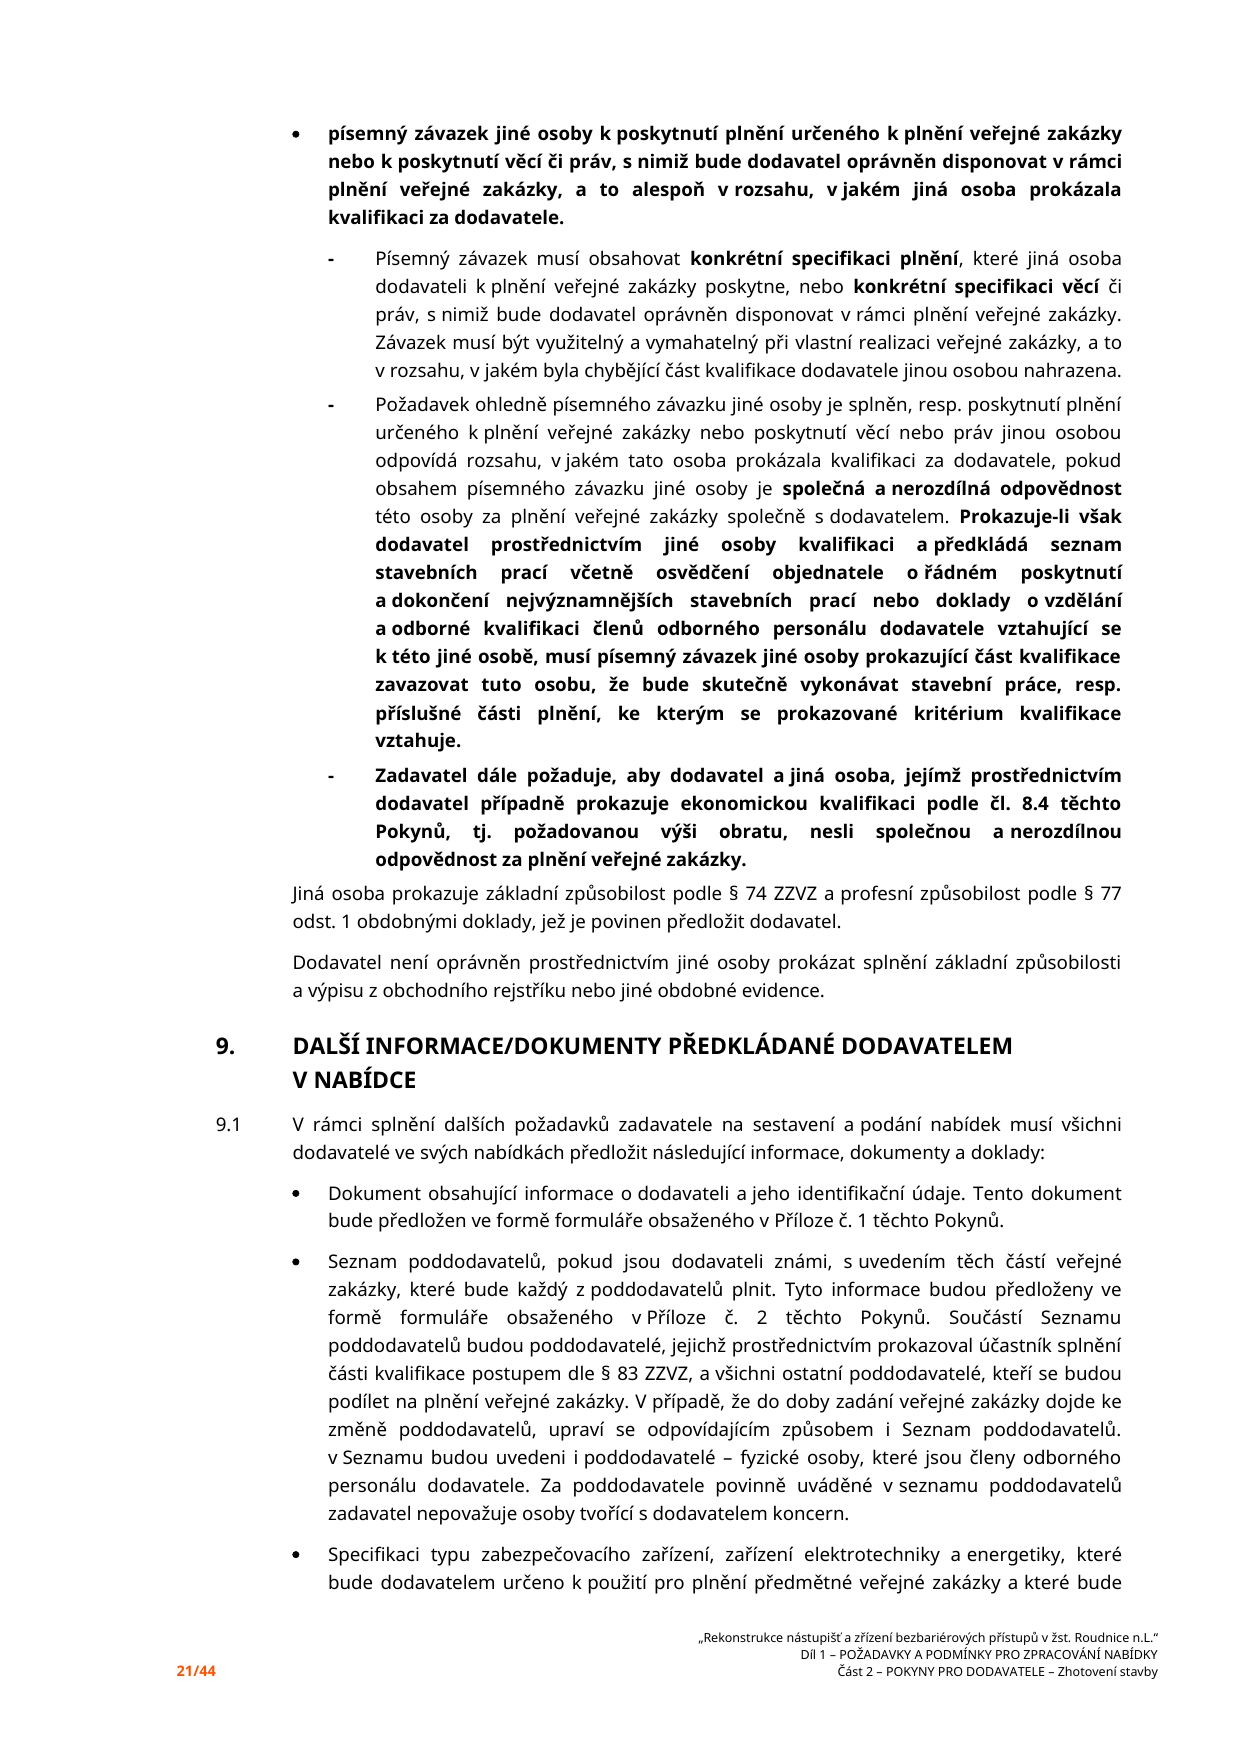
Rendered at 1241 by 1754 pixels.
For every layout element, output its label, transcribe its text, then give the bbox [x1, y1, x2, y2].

text V rámci splnění dalších požadavků zadavatele na sestavení a podání nabídek musí všichni dodavatelé ve svých nabídkách předložit následující informace, dokumenty a doklady: [216, 1111, 1122, 1165]
text Dodavatel není oprávněn prostřednictvím jiné osoby prokázat splnění základní způsobilosti a výpisu z obchodního rejstříku nebo jiné obdobné evidence. [292, 949, 1122, 1002]
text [292, 1541, 1122, 1594]
text Seznam poddodavatelů, pokud jsou dodavateli známi, s uvedením těch částí veřejné zakázky, které bude každý z poddodavatelů plnit. Tyto informace budou předloženy ve formě formuláře obsaženého v Příloze č. 2 těchto Pokynů. Součástí Seznamu poddodavatelů budou poddodavatelé, jejichž prostřednictvím prokazoval účastník splnění části kvalifikace postupem dle § 83 ZZVZ, a všichni ostatní poddodavatelé, kteří se budou podílet na plnění veřejné zakázky. V případě, že do doby zadání veřejné zakázky dojde ke změně poddodavatelů, upraví se odpovídajícím způsobem i Seznam poddodavatelů. v Seznamu budou uvedeni i poddodavatelé – fyzické osoby, které jsou členy odborného personálu dodavatele. Za poddodavatele povinně uváděné v seznamu poddodavatelů zadavatel nepovažuje osoby tvořící s dodavatelem koncern. [292, 1248, 1122, 1526]
text Požadavek ohledně písemného závazku jiné osoby je splněn, resp. poskytnutí plnění určeného k plnění veřejné zakázky nebo poskytnutí věcí nebo práv jinou osobou odpovídá rozsahu, v jakém tato osoba prokázala kvalifikaci za dodavatele, pokud obsahem písemného závazku jiné osoby je společná a nerozdílná odpovědnost této osoby za plnění veřejné zakázky společně s dodavatelem. Prokazuje-li však dodavatel prostřednictvím jiné osoby kvalifikaci a předkládá seznam stavebních prací včetně osvědčení objednatele o řádném poskytnutí a dokončení nejvýznamnějších stavebních prací nebo doklady o vzdělání a odborné kvalifikaci členů odborného personálu dodavatele vztahující se k této jiné osobě, musí písemný závazek jiné osoby prokazující část kvalifikace zavazovat tuto osobu, že bude skutečně vykonávat stavební práce, resp. příslušné části plnění, ke kterým se prokazované kritérium kvalifikace vztahuje. [328, 392, 1122, 753]
text Písemný závazek musí obsahovat konkrétní specifikaci plnění, které jiná osoba dodavateli k plnění veřejné zakázky poskytne, nebo konkrétní specifikaci věcí či práv, s nimiž bude dodavatel oprávněn disponovat v rámci plnění veřejné zakázky. Závazek musí být využitelný a vymahatelný při vlastní realizaci veřejné zakázky, a to v rozsahu, v jakém byla chybějící část kvalifikace dodavatele jinou osobou nahrazena. [328, 245, 1122, 383]
text Zadavatel dále požaduje, aby dodavatel a jiná osoba, jejímž prostřednictvím dodavatel případně prokazuje ekonomickou kvalifikaci podle čl. 8.4 těchto Pokynů, tj. požadovanou výši obratu, nesli společnou a nerozdílnou odpovědnost za plnění veřejné zakázky. [328, 762, 1122, 872]
text Dokument obsahující informace o dodavateli a jeho identifikační údaje. Tento dokument bude předložen ve formě formuláře obsaženého v Příloze č. 1 těchto Pokynů. [292, 1180, 1122, 1233]
text Jiná osoba prokazuje základní způsobilost podle § 74 ZZVZ a profesní způsobilost podle § 77 odst. 1 obdobnými doklady, jež je povinen předložit dodavatel. [292, 880, 1122, 934]
text písemný závazek jiné osoby k poskytnutí plnění určeného k plnění veřejné zakázky nebo k poskytnutí věcí či práv, s nimiž bude dodavatel oprávněn disponovat v rámci plnění veřejné zakázky, a to alespoň v rozsahu, v jakém jiná osoba prokázala kvalifikaci za dodavatele. [292, 121, 1122, 230]
text DALŠÍ INFORMACE/DOKUMENTY PŘEDKLÁDANÉ DODAVATELEM v NABÍDCE [216, 1030, 1122, 1096]
